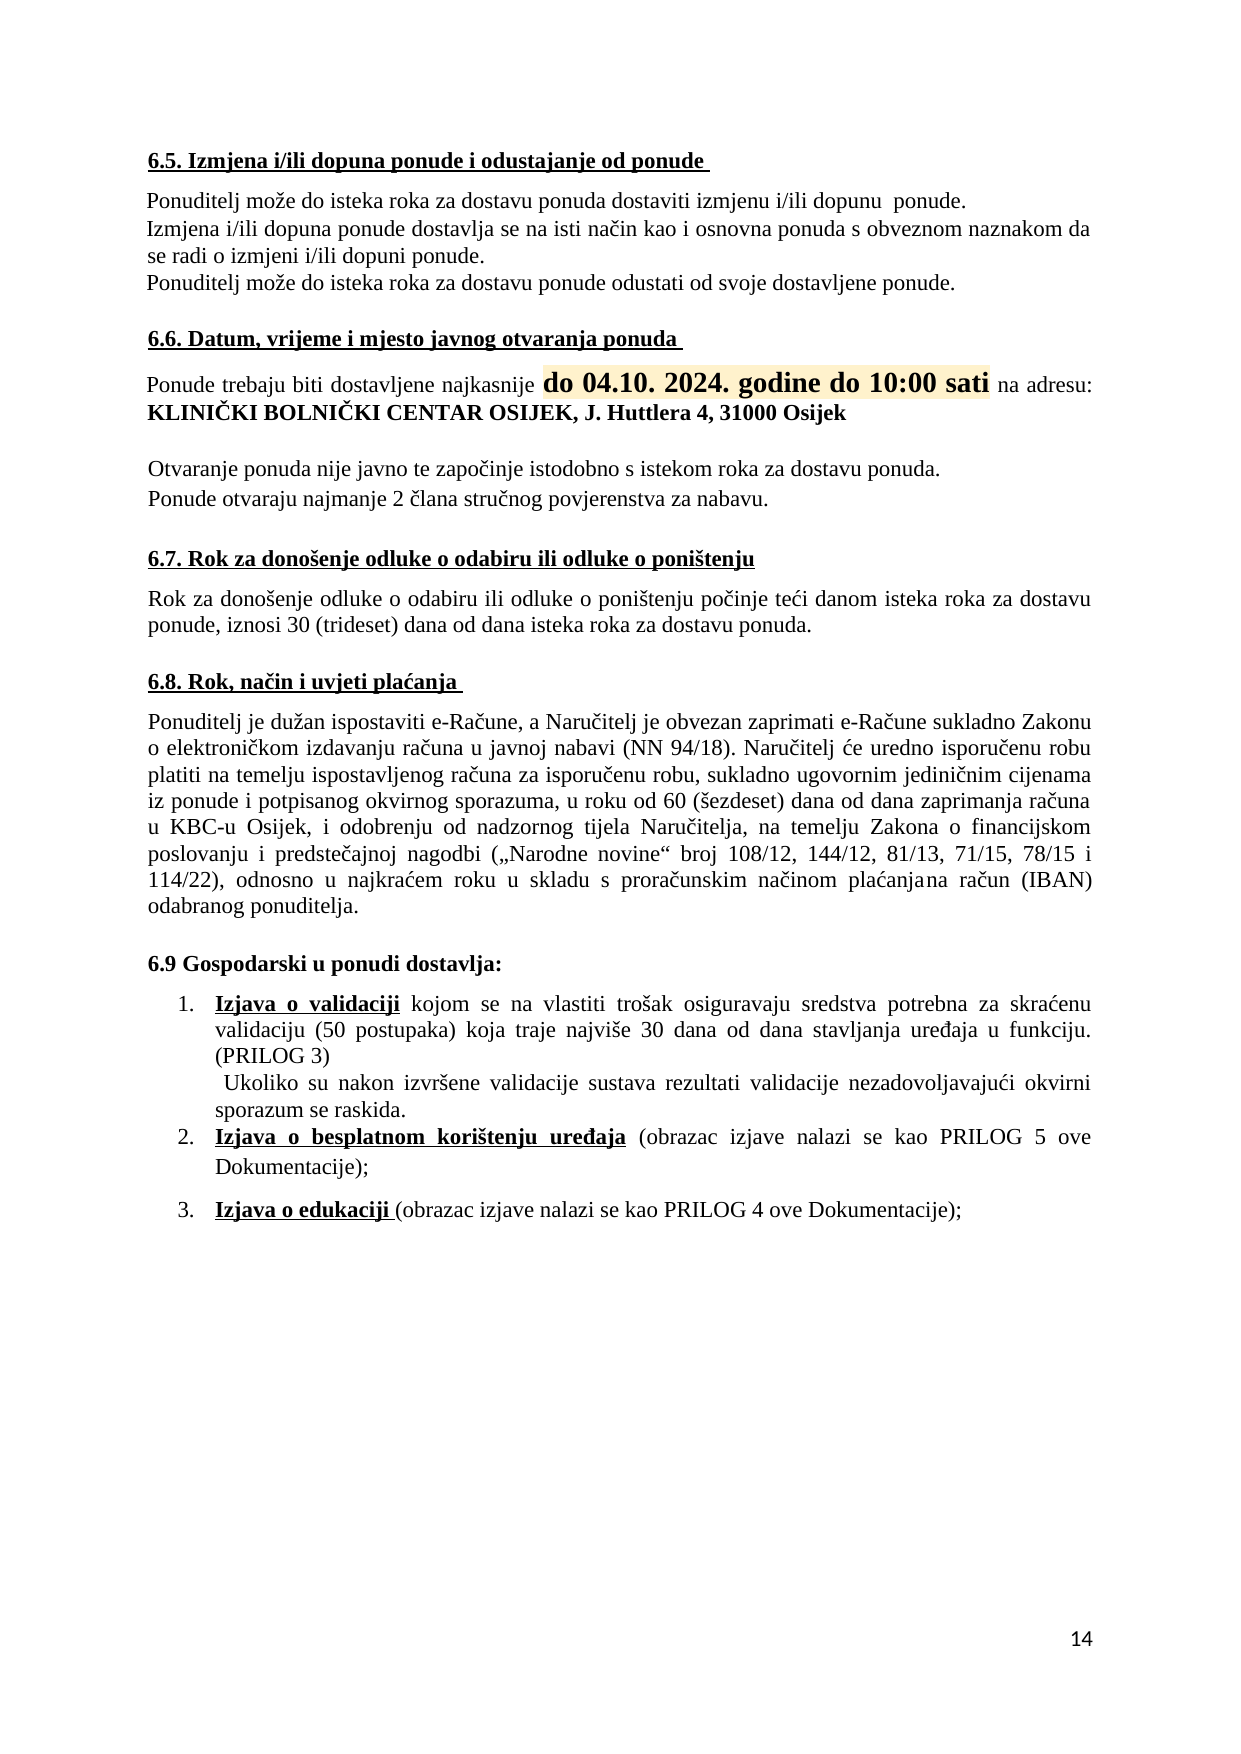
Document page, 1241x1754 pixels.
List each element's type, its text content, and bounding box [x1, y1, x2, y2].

subtitle 6.7. Rok za donošenje odluke o odabiru ili odluke o poništenju [148, 545, 1093, 572]
subtitle 6.9 Gospodarski u ponudi dostavlja: [148, 950, 1093, 976]
text Ponuditelj je dužan ispostaviti e-Račune, a Naručitelj je obvezan zaprimati e-Račune sukladno Zakonu o elektroničkom izdavanju računa u javnoj nabavi (NN 94/18). Naručitelj će uredno isporučenu robu platiti na temelju ispostavljenog računa za isporučenu robu, sukladno ugovornim jediničnim cijenama iz ponude i potpisanog okvirnog sporazuma, u roku od 60 (šezdeset) dana od dana zaprimanja računa u KBC-u Osijek, i odobrenju od nadzornog tijela Naručitelja, na temelju Zakona o financijskom poslovanju i predstečajnoj nagodbi („Narodne novine“ broj 108/12, 144/12, 81/13, 71/15, 78/15 i 114/22), odnosno u najkraćem roku u skladu s proračunskim načinom plaćanjana račun (IBAN) odabranog ponuditelja. [148, 708, 1093, 919]
text Ponude trebaju biti dostavljene najkasnije do 04.10. 2024. godine do 10:00 sati na adresu: KLINIČKI BOLNIČKI CENTAR OSIJEK, J. Huttlera 4, 31000 Osijek [146, 365, 1093, 426]
text Rok za donošenje odluke o odabiru ili odluke o poništenju počinje teći danom isteka roka za dostavu ponude, iznosi 30 (trideset) dana od dana isteka roka za dostavu ponuda. [148, 585, 1093, 637]
subtitle 6.6. Datum, vrijeme i mjesto javnog otvaranja ponuda [148, 326, 1093, 352]
text Izmjena i/ili dopuna ponude dostavlja se na isti način kao i osnovna ponuda s obveznom naznakom da se radi o izmjeni i/ili dopuni ponude. [146, 215, 1093, 268]
text Ponuditelj može do isteka roka za dostavu ponude odustati od svoje dostavljene ponude. [146, 269, 1093, 296]
subtitle 6.8. Rok, način i uvjeti plaćanja [148, 668, 1093, 695]
list Izjava o validaciji kojom se na vlastiti trošak osiguravaju sredstva potrebna za skraćenu validaciju (50 postupaka) koja traje najviše 30 dana od dana stavljanja uređaja u funkciju. (PRILOG 3) [177, 989, 1093, 1069]
text Ukoliko su nakon izvršene validacije sustava rezultati validacije nezadovoljavajući okvirni sporazum se raskida. [214, 1069, 1093, 1122]
subtitle 6.5. Izmjena i/ili dopuna ponude i odustajanje od ponude [148, 148, 1093, 174]
text Ponuditelj može do isteka roka za dostavu ponuda dostaviti izmjenu i/ili dopunu ponude. [146, 187, 1093, 213]
list Izjava o besplatnom korištenju uređaja (obrazac izjave nalazi se kao PRILOG 5 ove Dokumentacije); [177, 1123, 1093, 1179]
text Otvaranje ponuda nije javno te započinje istodobno s istekom roka za dostavu ponuda. [148, 454, 1093, 481]
list Izjava o edukaciji (obrazac izjave nalazi se kao PRILOG 4 ove Dokumentacije); [177, 1196, 1093, 1222]
text Ponude otvaraju najmanje 2 člana stručnog povjerenstva za nabavu. [148, 485, 1093, 511]
